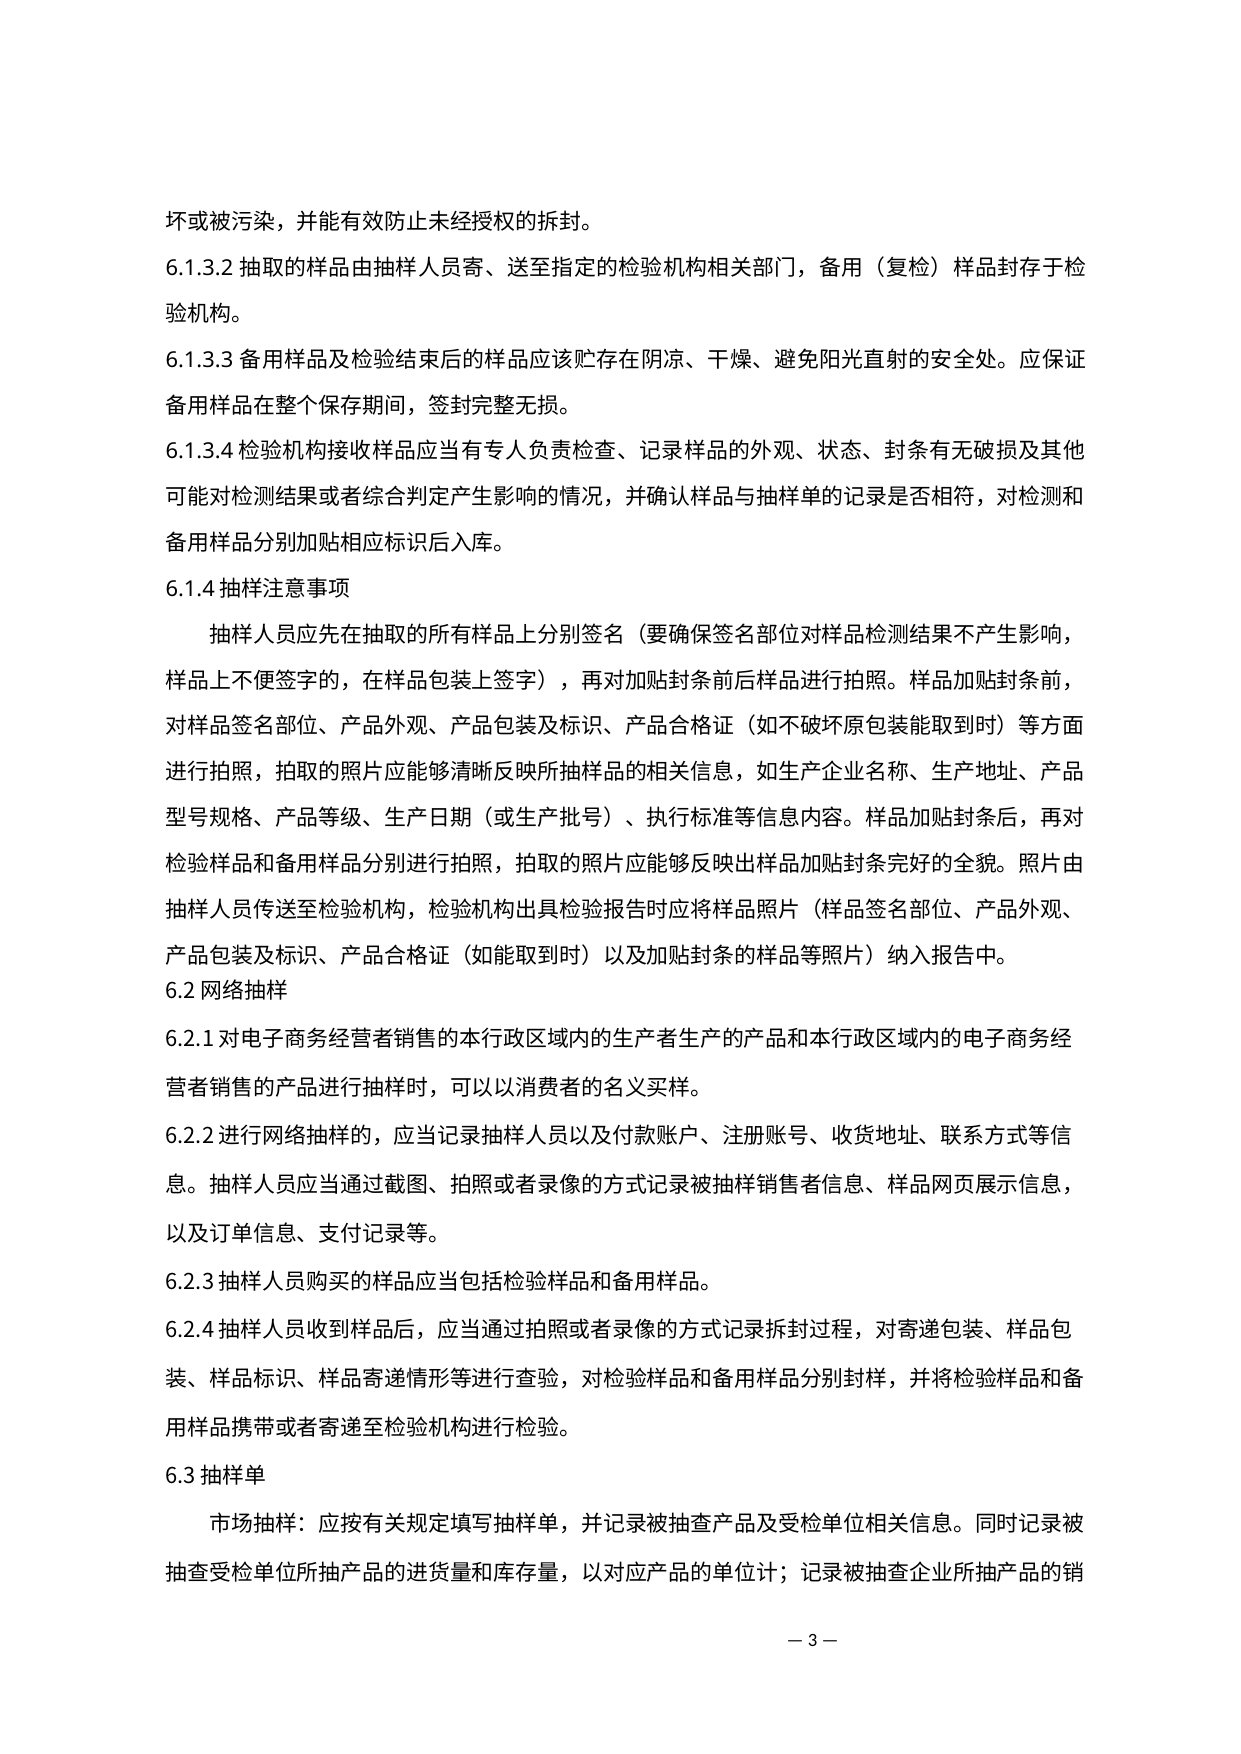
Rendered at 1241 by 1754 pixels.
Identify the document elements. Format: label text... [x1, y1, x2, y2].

text 6.1.3.2 抽取的样品由抽样人员寄、送至指定的检验机构相关部门，备用（复检）样品封存于检验机构。 [165, 239, 1087, 331]
text 6.2.2 进行网络抽样的，应当记录抽样人员以及付款账户、注册账号、收货地址、联系方式等信息。抽样人员应当通过截图、拍照或者录像的方式记录被抽样销售者信息、样品网页展示信息，以及订单信息、支付记录等。 [165, 1118, 1087, 1248]
text 6.1.3.4检验机构接收样品应当有专人负责检查、记录样品的外观、状态、封条有无破损及其他可能对检测结果或者综合判定产生影响的情况，并确认样品与抽样单的记录是否相符，对检测和备用样品分别加贴相应标识后入库。 [165, 422, 1087, 560]
text 6.1.3.3 备用样品及检验结束后的样品应该贮存在阴凉、干燥、避免阳光直射的安全处。应保证备用样品在整个保存期间，签封完整无损。 [165, 331, 1087, 422]
text 6.2.4 抽样人员收到样品后，应当通过拍照或者录像的方式记录拆封过程，对寄递包装、样品包装、样品标识、样品寄递情形等进行查验，对检验样品和备用样品分别封样，并将检验样品和备用样品携带或者寄递至检验机构进行检验。 [165, 1312, 1087, 1442]
text 抽样人员应先在抽取的所有样品上分别签名（要确保签名部位对样品检测结果不产生影响，样品上不便签字的，在样品包装上签字），再对加贴封条前后样品进行拍照。样品加贴封条前，对样品签名部位、产品外观、产品包装及标识、产品合格证（如不破坏原包装能取到时）等方面进行拍照，拍取的照片应能够清晰反映所抽样品的相关信息，如生产企业名称、生产地址、产品型号规格、产品等级、生产日期（或生产批号）、执行标准等信息内容。样品加贴封条后，再对检验样品和备用样品分别进行拍照，拍取的照片应能够反映出样品加贴封条完好的全貌。照片由抽样人员传送至检验机构，检验机构出具检验报告时应将样品照片（样品签名部位、产品外观、产品包装及标识、产品合格证（如能取到时）以及加贴封条的样品等照片）纳入报告中。 [165, 606, 1087, 972]
text 6.1.4抽样注意事项 [165, 560, 1087, 606]
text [165, 193, 1087, 239]
text 6.2 网络抽样 [165, 972, 1087, 1005]
text 6.2.3 抽样人员购买的样品应当包括检验样品和备用样品。 [165, 1263, 1087, 1296]
text 6.3 抽样单 [165, 1458, 1087, 1490]
text 6.2.1 对电子商务经营者销售的本行政区域内的生产者生产的产品和本行政区域内的电子商务经营者销售的产品进行抽样时，可以以消费者的名义买样。 [165, 1021, 1087, 1102]
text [165, 1506, 1087, 1587]
